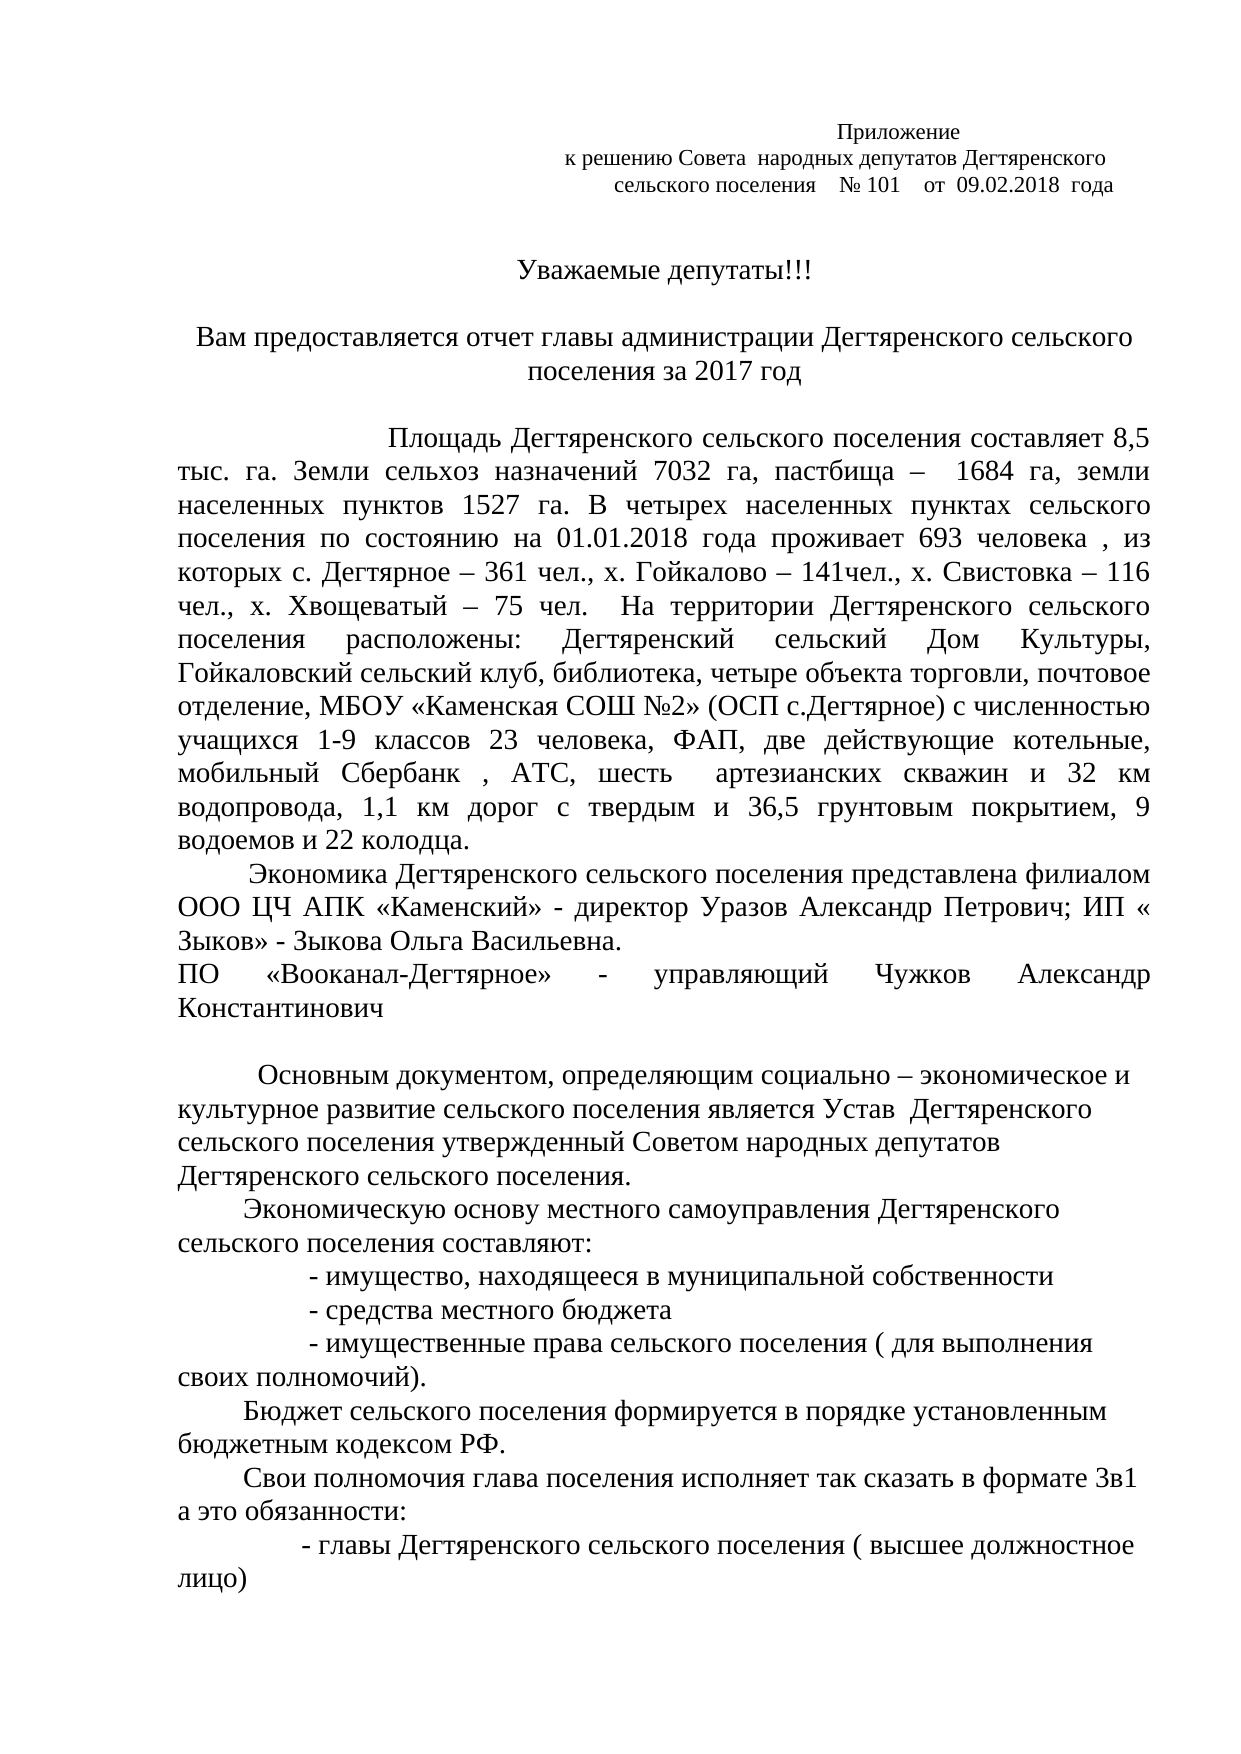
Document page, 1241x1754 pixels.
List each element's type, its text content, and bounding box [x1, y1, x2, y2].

text Площадь Дегтяренского сельского поселения составляет 8,5 тыс. га. Земли сельхоз назначений 7032 га, пастбища – 1684 га, земли населенных пунктов . В четырех населенных пунктах сельского поселения по состоянию на 01.01.2018 года проживает 693 человека , из которых с. Дегтярное – 361 чел., х. Гойкалово – 141чел., х. Свистовка – 116 чел., х. Хвощеватый – 75 чел. На территории Дегтяренского сельского поселения расположены: Дегтяренский сельский Дом Культуры, Гойкаловский сельский клуб, библиотека, четыре объекта торговли, почтовое отделение, МБОУ «Каменская СОШ №2» (ОСП с.Дегтярное) с численностью учащихся 1-9 классов 23 человека, ФАП, две действующие котельные, мобильный Сбербанк , АТС, шесть артезианских скважин и водопровода, 1,1 км дорог с твердым и 36,5 грунтовым покрытием, 9 водоемов и 22 колодца. [177, 420, 1152, 856]
text Свои полномочия глава поселения исполняет так сказать в формате 3в1 а это обязанности: [177, 1460, 1152, 1527]
text к решению Совета народных депутатов Дегтяренского [177, 144, 1152, 171]
text Вам предоставляется отчет главы администрации Дегтяренского сельского поселения за 2017 год [177, 319, 1152, 386]
text Бюджет сельского поселения формируется в порядке установленным бюджетным кодексом РФ. [177, 1393, 1152, 1460]
text ПО «Вооканал-Дегтярное» - управляющий Чужков Александр Константинович [177, 957, 1152, 1024]
text Экономическую основу местного самоуправления Дегтяренского сельского поселения составляют: [177, 1191, 1152, 1258]
text Экономика Дегтяренского сельского поселения представлена филиалом ООО ЦЧ АПК «Каменский» - директор Уразов Александр Петрович; ИП « Зыков» - Зыкова Ольга Васильевна. [177, 856, 1152, 957]
text - средства местного бюджета [177, 1292, 1152, 1326]
text Приложение [177, 118, 1152, 144]
text сельского поселения № 101 от 09.02.2018 года [177, 171, 1152, 197]
text - имущество, находящееся в муниципальной собственности [177, 1258, 1152, 1292]
text Основным документом, определяющим социально – экономическое и культурное развитие сельского поселения является Устав Дегтяренского сельского поселения утвержденный Советом народных депутатов Дегтяренского сельского поселения. [177, 1057, 1152, 1191]
text - главы Дегтяренского сельского поселения ( высшее должностное лицо) [177, 1527, 1152, 1594]
text Уважаемые депутаты!!! [177, 252, 1152, 286]
text - имущественные права сельского поселения ( для выполнения своих полномочий). [177, 1326, 1152, 1393]
